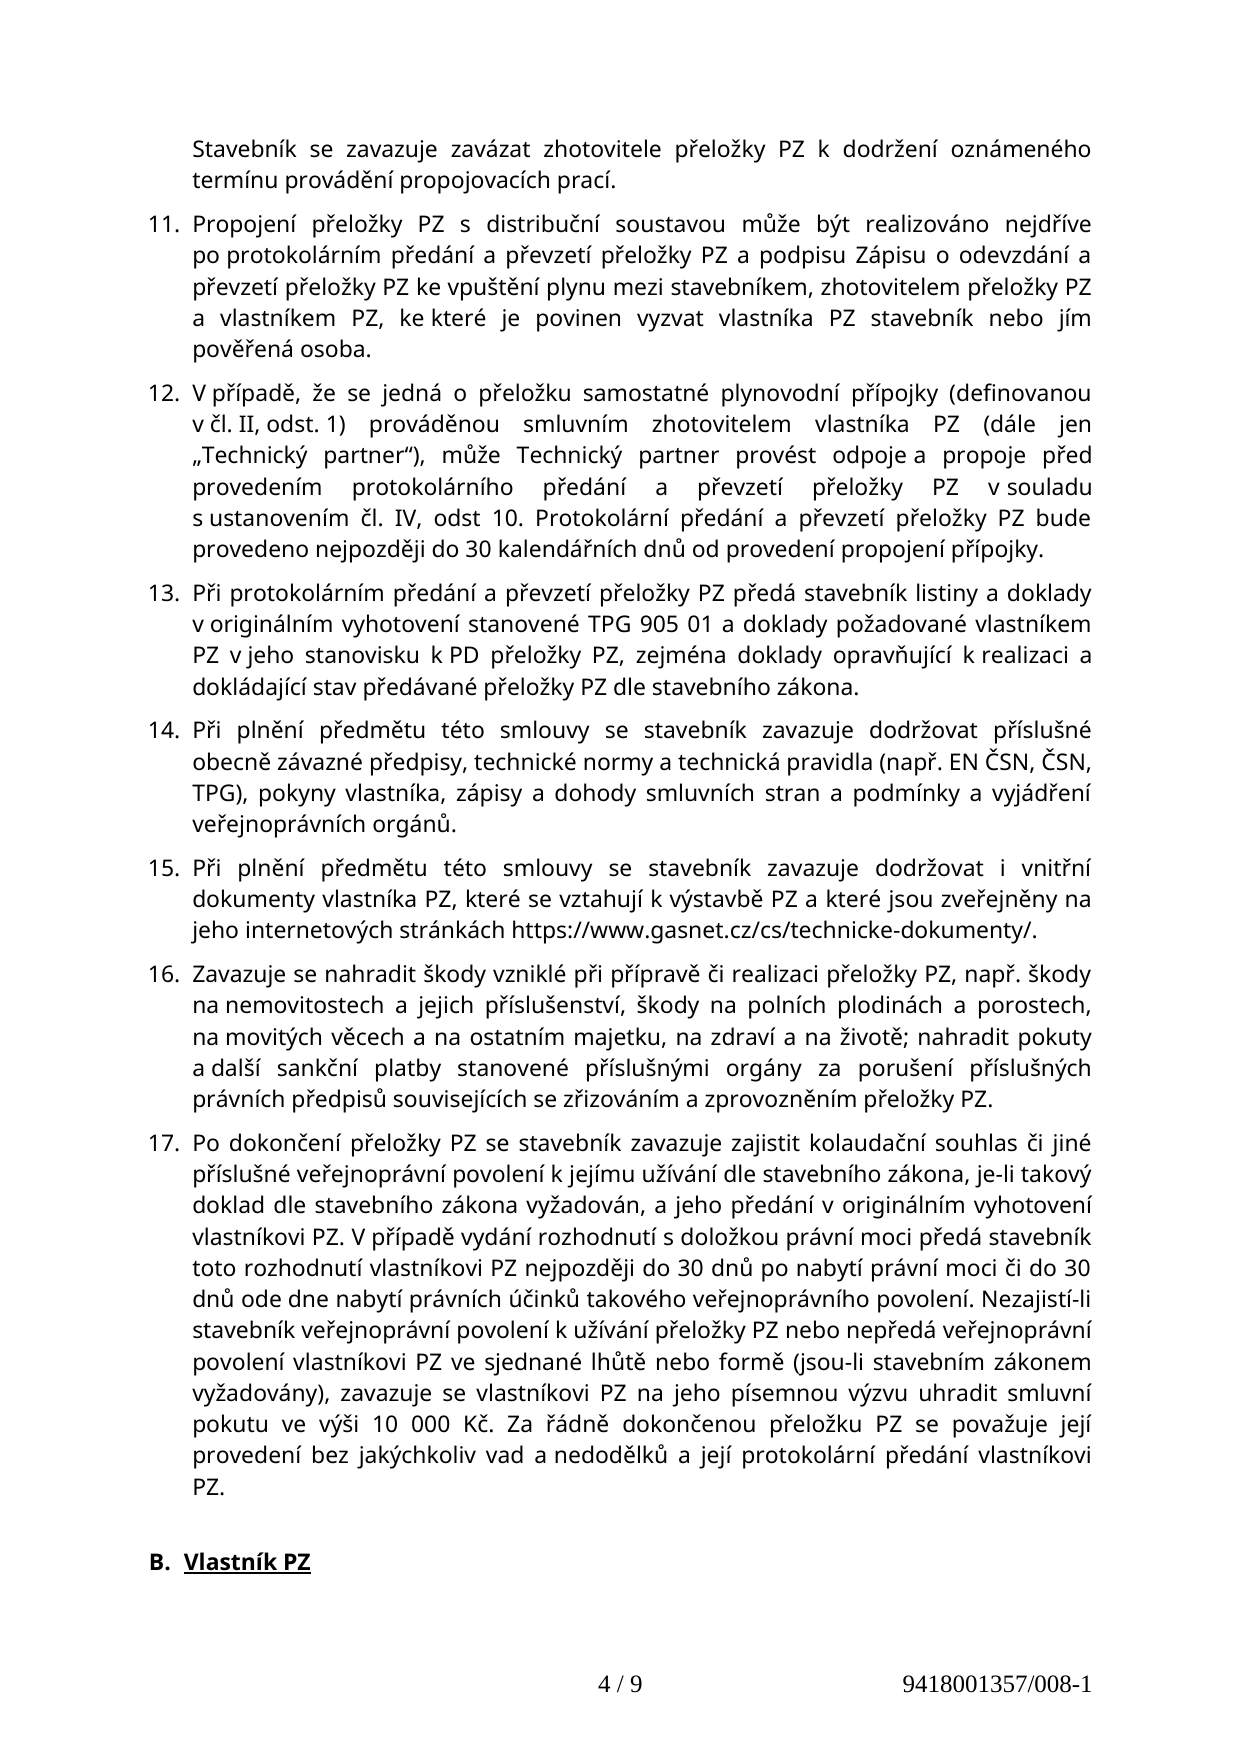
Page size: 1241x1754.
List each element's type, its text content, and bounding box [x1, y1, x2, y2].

list Vlastník PZ [149, 1545, 1093, 1577]
text Stavebník se zavazuje zavázat zhotovitele přeložky PZ k dodržení oznámeného termínu provádění propojovacích prací. [192, 133, 1093, 195]
list V případě, že se jedná o přeložku samostatné plynovodní přípojky (definovanou v čl. II, odst. 1) prováděnou smluvním zhotovitelem vlastníka PZ (dále jen „Technický partner“), může Technický partner provést odpoje a propoje před provedením protokolárního předání a převzetí přeložky PZ v souladu s ustanovením čl. IV, odst 10. Protokolární předání a převzetí přeložky PZ bude provedeno nejpozději do 30 kalendářních dnů od provedení propojení přípojky. [148, 377, 1093, 564]
list Při plnění předmětu této smlouvy se stavebník zavazuje dodržovat i vnitřní dokumenty vlastníka PZ, které se vztahují k výstavbě PZ a které jsou zveřejněny na jeho internetových stránkách https://www.gasnet.cz/cs/technicke-dokumenty/. [148, 852, 1093, 945]
list Propojení přeložky PZ s distribuční soustavou může být realizováno nejdříve po protokolárním předání a převzetí přeložky PZ a podpisu Zápisu o odevzdání a převzetí přeložky PZ ke vpuštění plynu mezi stavebníkem, zhotovitelem přeložky PZ a vlastníkem PZ, ke které je povinen vyzvat vlastníka PZ stavebník nebo jím pověřená osoba. [148, 208, 1093, 364]
list Zavazuje se nahradit škody vzniklé při přípravě či realizaci přeložky PZ, např. škody na nemovitostech a jejich příslušenství, škody na polních plodinách a porostech, na movitých věcech a na ostatním majetku, na zdraví a na životě; nahradit pokuty a další sankční platby stanovené příslušnými orgány za porušení příslušných právních předpisů souvisejících se zřizováním a zprovozněním přeložky PZ. [148, 958, 1093, 1114]
list Po dokončení přeložky PZ se stavebník zavazuje zajistit kolaudační souhlas či jiné příslušné veřejnoprávní povolení k jejímu užívání dle stavebního zákona, je-li takový doklad dle stavebního zákona vyžadován, a jeho předání v originálním vyhotovení vlastníkovi PZ. V případě vydání rozhodnutí s doložkou právní moci předá stavebník toto rozhodnutí vlastníkovi PZ nejpozději do 30 dnů po nabytí právní moci či do 30 dnů ode dne nabytí právních účinků takového veřejnoprávního povolení. Nezajistí-li stavebník veřejnoprávní povolení k užívání přeložky PZ nebo nepředá veřejnoprávní povolení vlastníkovi PZ ve sjednané lhůtě nebo formě (jsou-li stavebním zákonem vyžadovány), zavazuje se vlastníkovi PZ na jeho písemnou výzvu uhradit smluvní pokutu ve výši 10 000 Kč. Za řádně dokončenou přeložku PZ se považuje její provedení bez jakýchkoliv vad a nedodělků a její protokolární předání vlastníkovi PZ. [148, 1127, 1093, 1502]
list Při plnění předmětu této smlouvy se stavebník zavazuje dodržovat příslušné obecně závazné předpisy, technické normy a technická pravidla (např. EN ČSN, ČSN, TPG), pokyny vlastníka, zápisy a dohody smluvních stran a podmínky a vyjádření veřejnoprávních orgánů. [148, 714, 1093, 839]
list Při protokolárním předání a převzetí přeložky PZ předá stavebník listiny a doklady v originálním vyhotovení stanovené TPG 905 01 a doklady požadované vlastníkem PZ v jeho stanovisku k PD přeložky PZ, zejména doklady opravňující k realizaci a dokládající stav předávané přeložky PZ dle stavebního zákona. [148, 577, 1093, 702]
